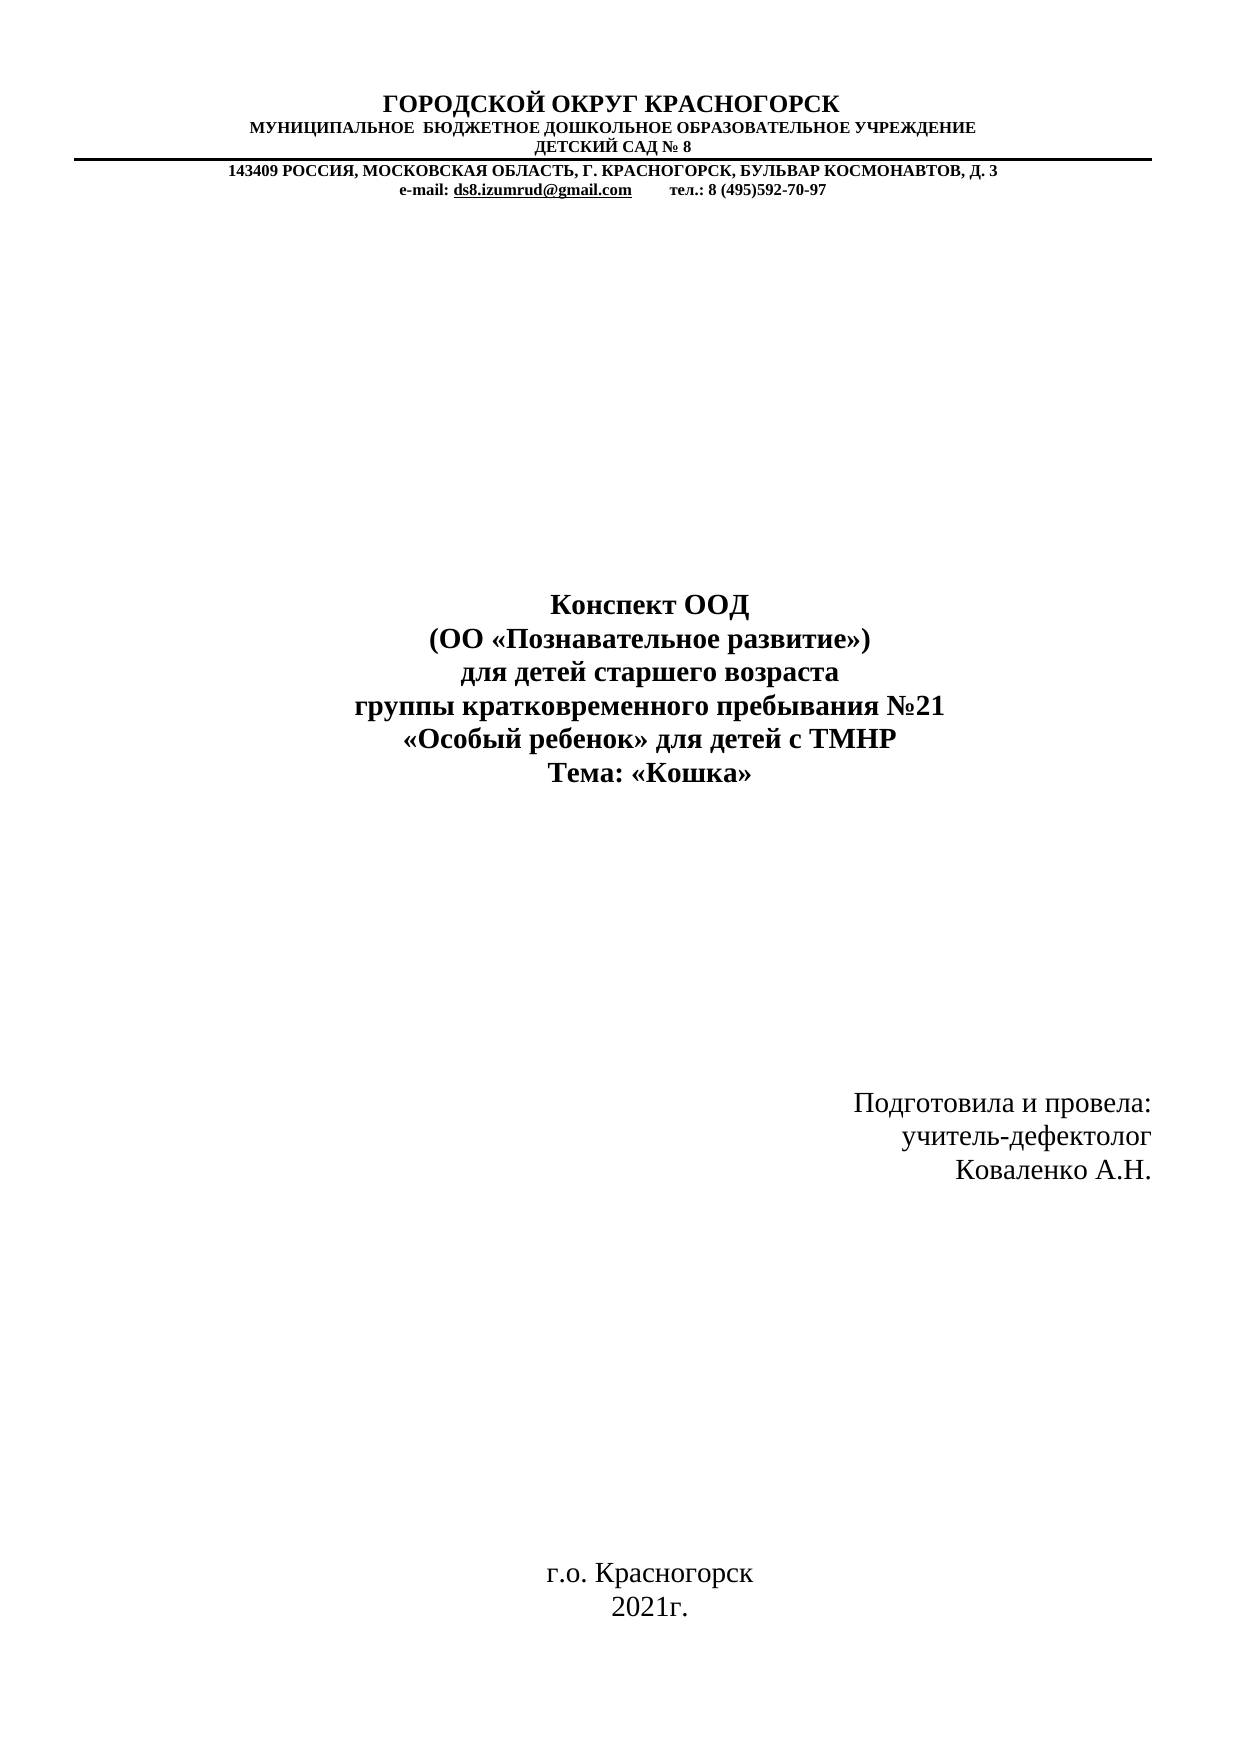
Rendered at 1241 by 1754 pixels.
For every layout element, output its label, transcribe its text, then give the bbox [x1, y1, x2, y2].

text МУНИЦИПАЛЬНОЕ БЮДЖЕТНОЕ ДОШКОЛЬНОЕ ОБРАЗОВАТЕЛЬНОЕ УЧРЕЖДЕНИЕ [74, 117, 1152, 137]
text ДЕТСКИЙ САД № 8 [74, 137, 1152, 158]
text учитель-дефектолог [148, 1118, 1152, 1152]
text Тема: «Кошка» [148, 755, 1152, 788]
text для детей старшего возраста [148, 654, 1152, 688]
text e-mail: ds8.izumrud@gmail.com тел.: 8 (495)592-70-97 [74, 180, 1152, 199]
text Подготовила и провела: [148, 1085, 1152, 1118]
text группы кратковременного пребывания №21 [148, 688, 1152, 721]
text 143409 РОССИЯ, МОСКОВСКАЯ ОБЛАСТЬ, Г. КРАСНОГОРСК, БУЛЬВАР КОСМОНАВТОВ, Д. 3 [74, 161, 1152, 180]
text Коваленко А.Н. [148, 1152, 1152, 1185]
text (ОО «Познавательное развитие») [148, 621, 1152, 654]
text Конспект ООД [148, 587, 1152, 621]
text «Особый ребенок» для детей с ТМНР [148, 721, 1152, 755]
text г.о. Красногорск [148, 1555, 1152, 1589]
text ГОРОДСКОЙ ОКРУГ КРАСНОГОРСК [148, 89, 1152, 117]
text 2021г. [148, 1589, 1152, 1622]
